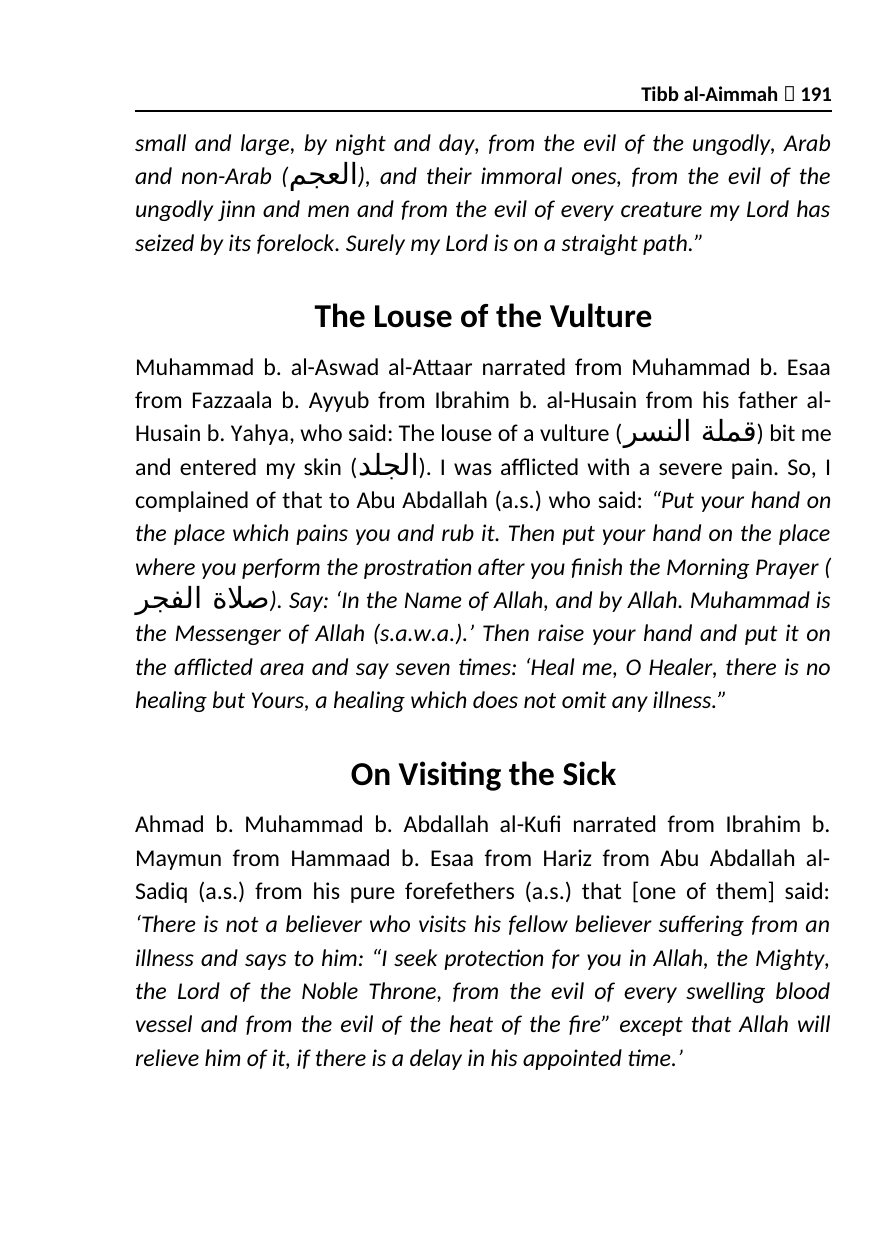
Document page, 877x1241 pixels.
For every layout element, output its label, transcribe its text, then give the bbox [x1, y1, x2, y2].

subtitle The Louse of the Vulture [135, 295, 832, 336]
subtitle On Visiting the Sick [135, 753, 832, 793]
text Ahmad b. Muhammad b. Abdallah al-Kufi narrated from Ibrahim b. Maymun from Hammaad b. Esaa from Hariz from Abu Abdallah al-Sadiq (a.s.) from his pure forefethers (a.s.) that [one of them] said: ‘There is not a believer who visits his fellow believer suffering from an illness and says to him: “I seek protection for you in Allah, the Mighty, the Lord of the Noble Throne, from the evil of every swelling blood vessel and from the evil of the heat of the fire” except that Allah will relieve him of it, if there is a delay in his appointed time.’ [135, 806, 832, 1073]
text Muhammad b. al-Aswad al-Attaar narrated from Muhammad b. Esaa from Fazzaala b. Ayyub from Ibrahim b. al-Husain from his father al-Husain b. Yahya, who said: The louse of a vulture (قملة النسر) bit me and entered my skin (الجلد). I was afflicted with a severe pain. So, I complained of that to Abu Abdallah (a.s.) who said: “Put your hand on the place which pains you and rub it. Then put your hand on the place where you perform the prostration after you finish the Morning Prayer (صلاة الفجر). Say: ‘In the Name of Allah, and by Allah. Muhammad is the Messenger of Allah (s.a.w.a.).’ Then raise your hand and put it on the afflicted area and say seven times: ‘Heal me, O Healer, there is no healing but Yours, a healing which does not omit any illness.” [135, 348, 832, 715]
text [135, 124, 832, 258]
